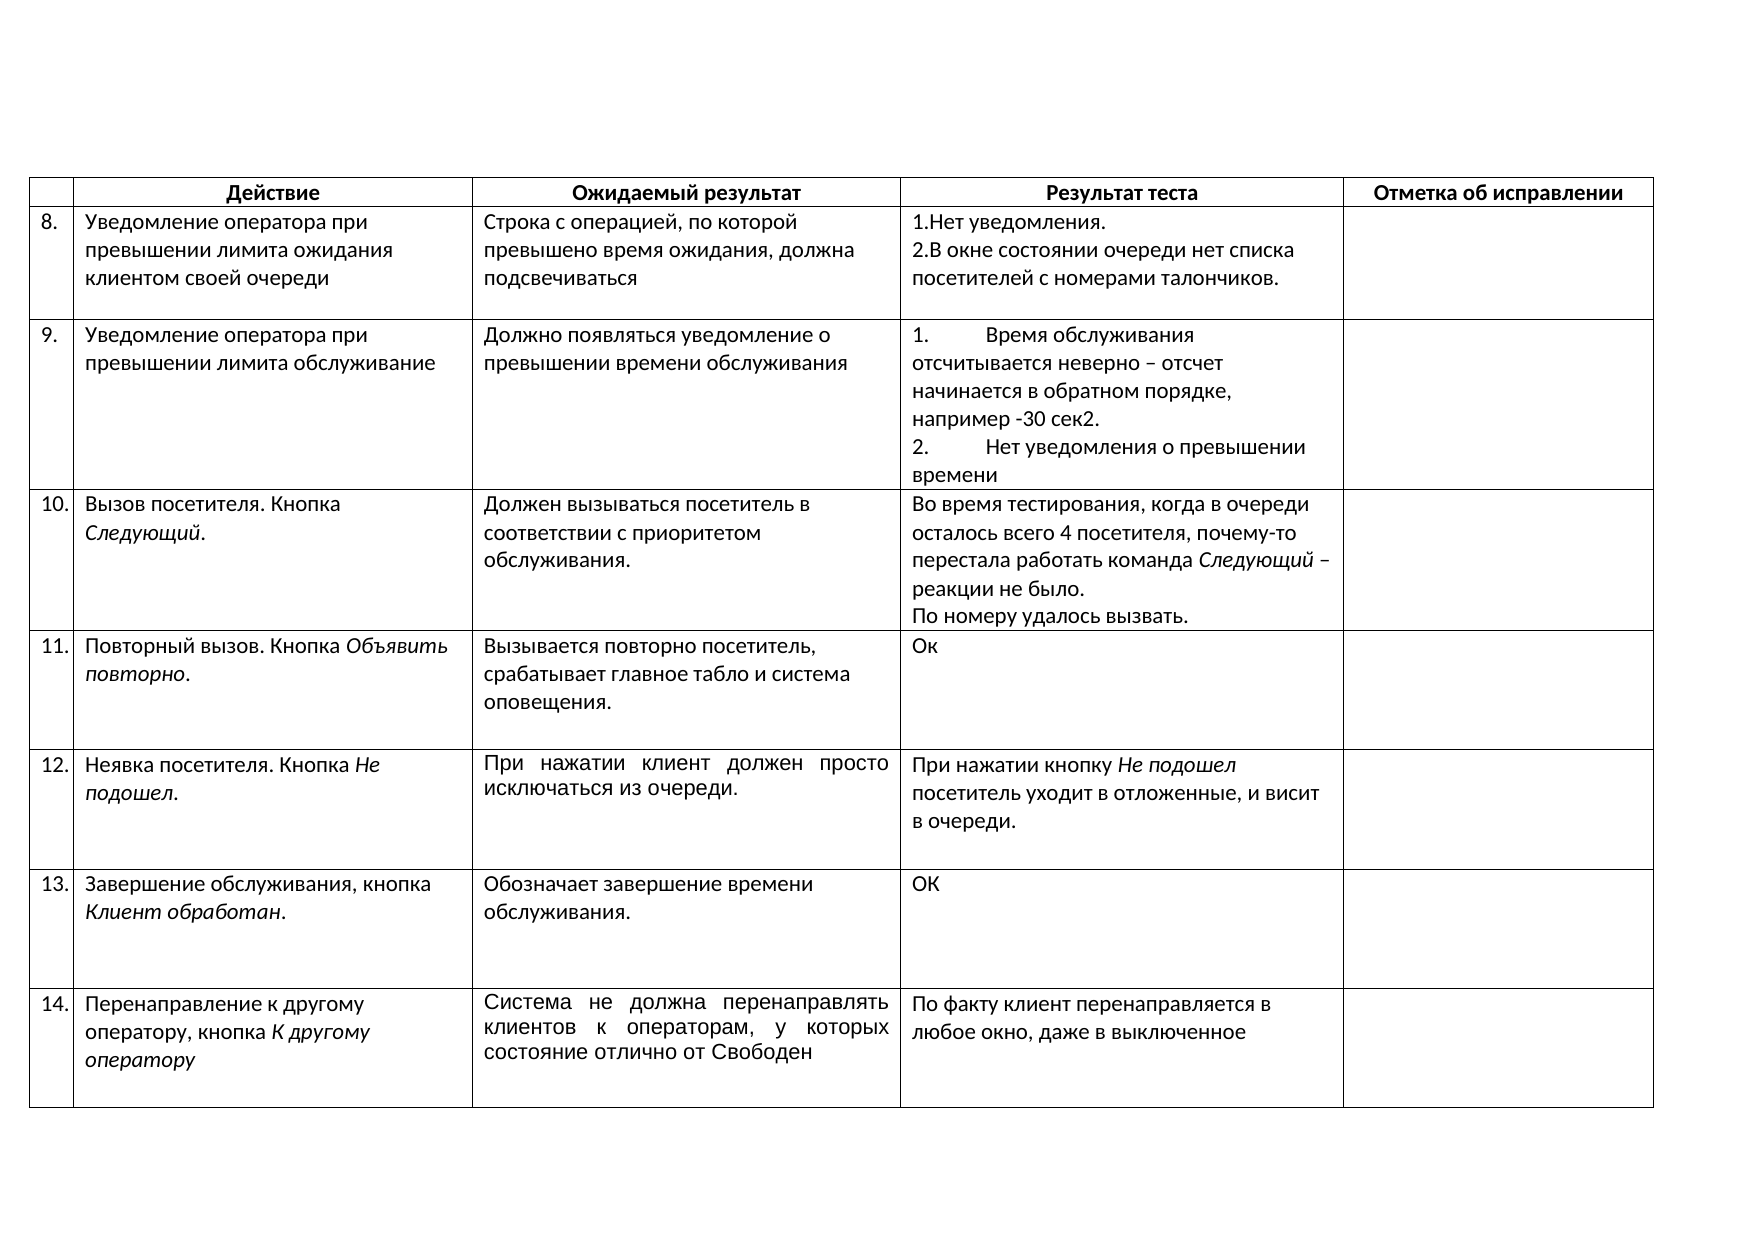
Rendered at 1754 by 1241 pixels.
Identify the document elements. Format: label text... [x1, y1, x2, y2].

table_cell ОК [901, 870, 1343, 988]
table_cell Уведомление оператора при превышении лимита ожидания клиентом своей очереди [74, 207, 472, 319]
table_header [30, 178, 73, 206]
table_cell [1344, 320, 1653, 488]
table_cell Должно появляться уведомление о превышении времени обслуживания [473, 320, 900, 488]
table_cell Уведомление оператора при превышении лимита обслуживание [74, 320, 472, 488]
table_cell Ок [901, 631, 1343, 749]
table_cell Повторный вызов. Кнопка Объявить повторно. [74, 631, 472, 749]
table_cell По факту клиент перенаправляется в любое окно, даже в выключенное [901, 989, 1343, 1107]
table_cell [30, 490, 73, 630]
table_cell Время обслуживания отсчитывается неверно – отсчет начинается в обратном порядке, например -30 сек2. Нет уведомления о превышении времени [901, 320, 1343, 488]
table_cell Неявка посетителя. Кнопка Не подошел. [74, 750, 472, 868]
table_cell [1344, 989, 1653, 1107]
table_cell [30, 750, 73, 868]
table_cell Должен вызываться посетитель в соответствии с приоритетом обслуживания. [473, 490, 900, 630]
table_cell Вызов посетителя. Кнопка Следующий. [74, 490, 472, 630]
table_cell Система не должна перенаправлять клиентов к операторам, у которых состояние отлично от Свободен [473, 989, 900, 1107]
table_cell [30, 320, 73, 488]
table_cell Завершение обслуживания, кнопка Клиент обработан. [74, 870, 472, 988]
table_cell Перенаправление к другому оператору, кнопка К другому оператору [74, 989, 472, 1107]
table_cell [1344, 207, 1653, 319]
table_header Ожидаемый результат [473, 178, 900, 206]
table_cell Вызывается повторно посетитель, срабатывает главное табло и система оповещения. [473, 631, 900, 749]
table_cell При нажатии кнопку Не подошел посетитель уходит в отложенные, и висит в очереди. [901, 750, 1343, 868]
table_cell Во время тестирования, когда в очереди осталось всего 4 посетителя, почему-то перестала работать команда Следующий – реакции не было. По номеру удалось вызвать. [901, 490, 1343, 630]
table_header Результат теста [901, 178, 1343, 206]
table_cell [1344, 870, 1653, 988]
table_cell Строка с операцией, по которой превышено время ожидания, должна подсвечиваться [473, 207, 900, 319]
table_cell Обозначает завершение времени обслуживания. [473, 870, 900, 988]
table_cell [30, 989, 73, 1107]
table_cell [1344, 750, 1653, 868]
table_cell [30, 870, 73, 988]
table_cell 1.Нет уведомления. 2.В окне состоянии очереди нет списка посетителей с номерами талончиков. [901, 207, 1343, 319]
table_cell [30, 207, 73, 319]
table_cell [1344, 631, 1653, 749]
table_cell При нажатии клиент должен просто исключаться из очереди. [473, 750, 900, 868]
table_cell [1344, 490, 1653, 630]
table_header Отметка об исправлении [1344, 178, 1653, 206]
table_cell [30, 631, 73, 749]
table_header Действие [74, 178, 472, 206]
